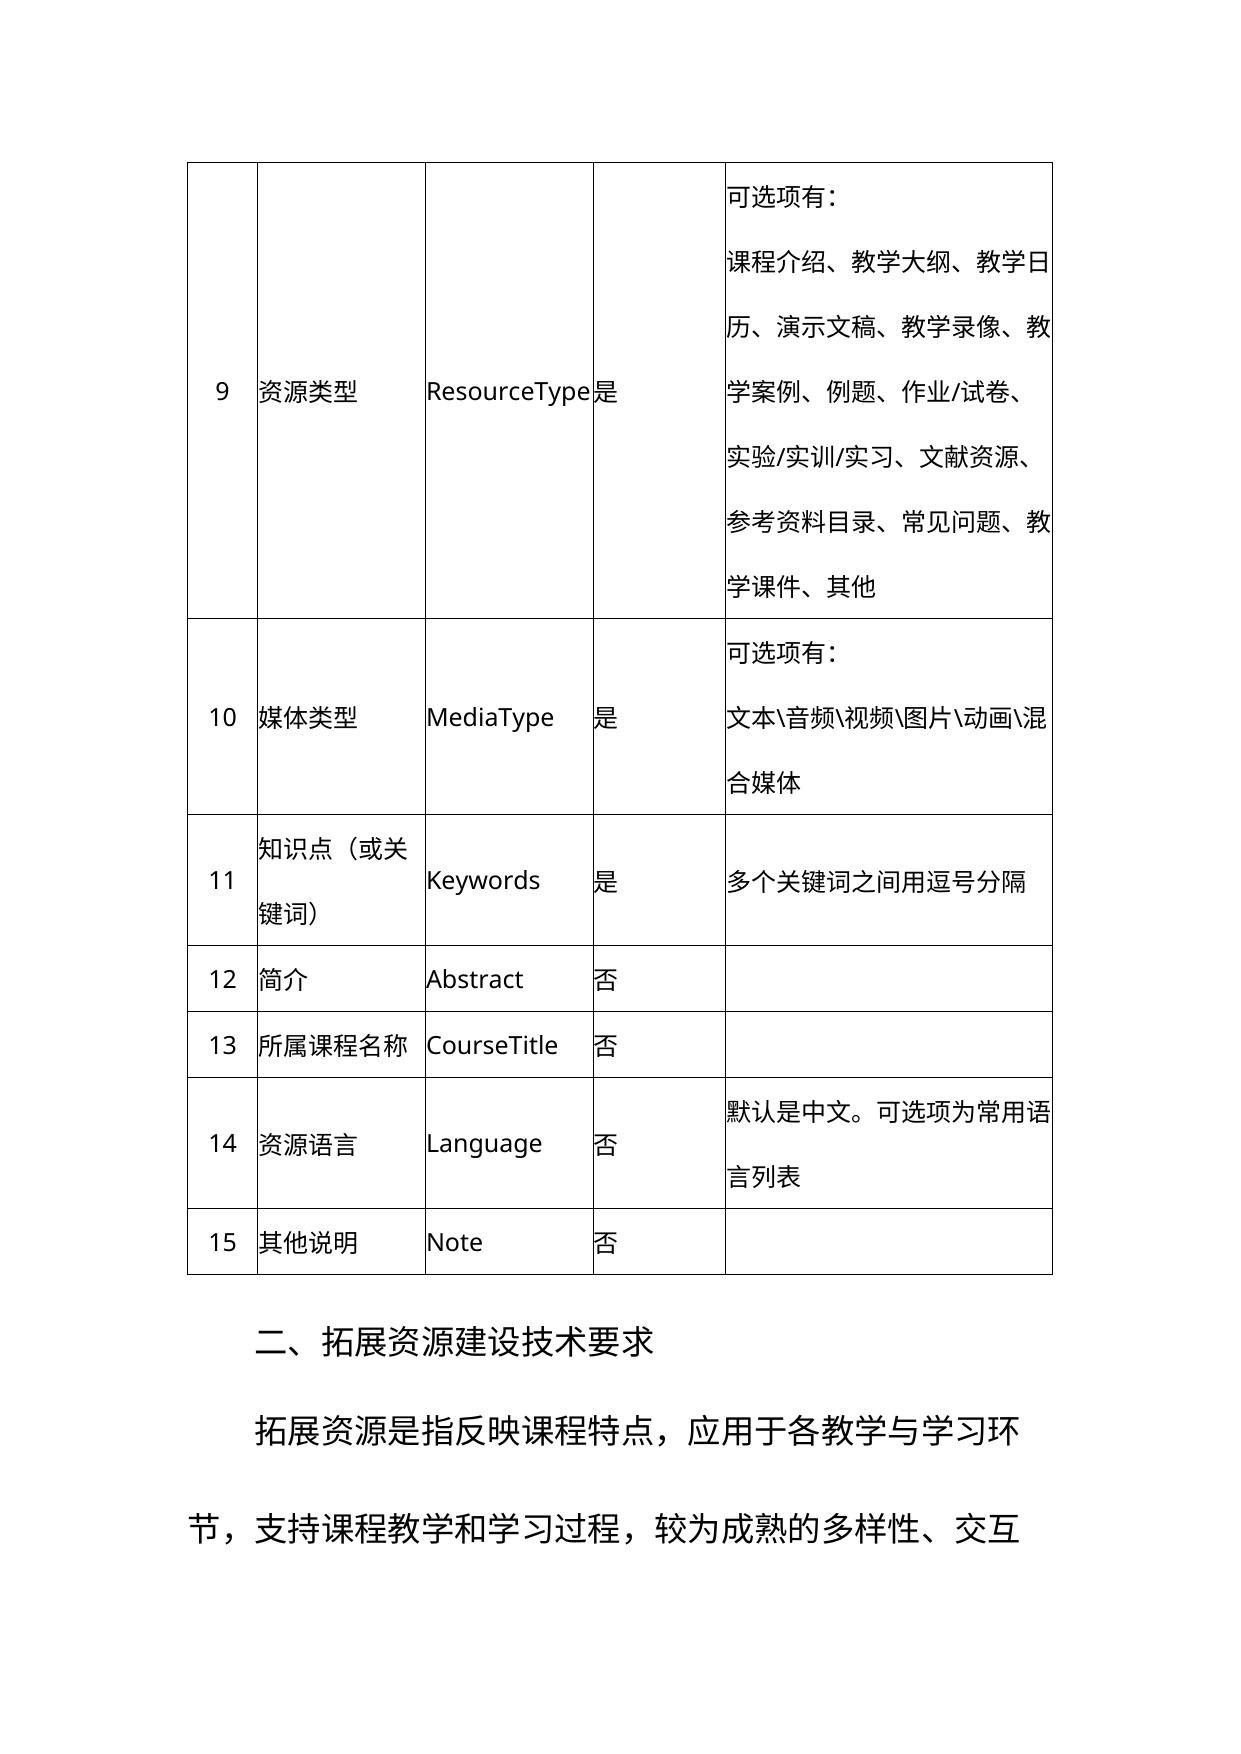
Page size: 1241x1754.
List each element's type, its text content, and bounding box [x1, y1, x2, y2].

table_cell 资源类型 [258, 163, 425, 618]
text 二、拓展资源建设技术要求 [187, 1308, 1053, 1373]
table_cell CourseTitle [426, 1012, 593, 1077]
table_cell 是 [594, 619, 725, 814]
table_cell 资源语言 [258, 1078, 425, 1208]
table_cell Note [426, 1209, 593, 1274]
table_cell ResourceType [426, 163, 593, 618]
table_cell 12 [188, 946, 257, 1011]
table_cell 可选项有： 文本\音频\视频\图片\动画\混合媒体 [726, 619, 1052, 814]
table_cell 9 [188, 163, 257, 618]
table_cell 媒体类型 [258, 619, 425, 814]
table_cell Keywords [426, 815, 593, 945]
table_cell 默认是中文。可选项为常用语言列表 [726, 1078, 1052, 1208]
table_cell 否 [594, 1209, 725, 1274]
table_cell 10 [188, 619, 257, 814]
table_cell 所属课程名称 [258, 1012, 425, 1077]
table_cell 是 [594, 163, 725, 618]
table_cell [726, 1209, 1052, 1274]
table_cell 是 [594, 815, 725, 945]
table_cell 否 [594, 1012, 725, 1077]
table_cell 知识点（或关键词） [258, 815, 425, 945]
table_cell 多个关键词之间用逗号分隔 [726, 815, 1052, 945]
table_cell [726, 946, 1052, 1011]
table_cell 简介 [258, 946, 425, 1011]
table_cell MediaType [426, 619, 593, 814]
table_cell 否 [594, 946, 725, 1011]
table_cell Language [426, 1078, 593, 1208]
table_cell 否 [594, 1078, 725, 1208]
table_cell 13 [188, 1012, 257, 1077]
table_cell [726, 1012, 1052, 1077]
table_cell Abstract [426, 946, 593, 1011]
table_cell 其他说明 [258, 1209, 425, 1274]
table_cell 可选项有： 课程介绍、教学大纲、教学日历、演示文稿、教学录像、教学案例、例题、作业/试卷、实验/实训/实习、文献资源、参考资料目录、常见问题、教学课件、其他 [726, 163, 1052, 618]
table_cell 14 [188, 1078, 257, 1208]
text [187, 1397, 1053, 1559]
table_cell 11 [188, 815, 257, 945]
table_cell 15 [188, 1209, 257, 1274]
